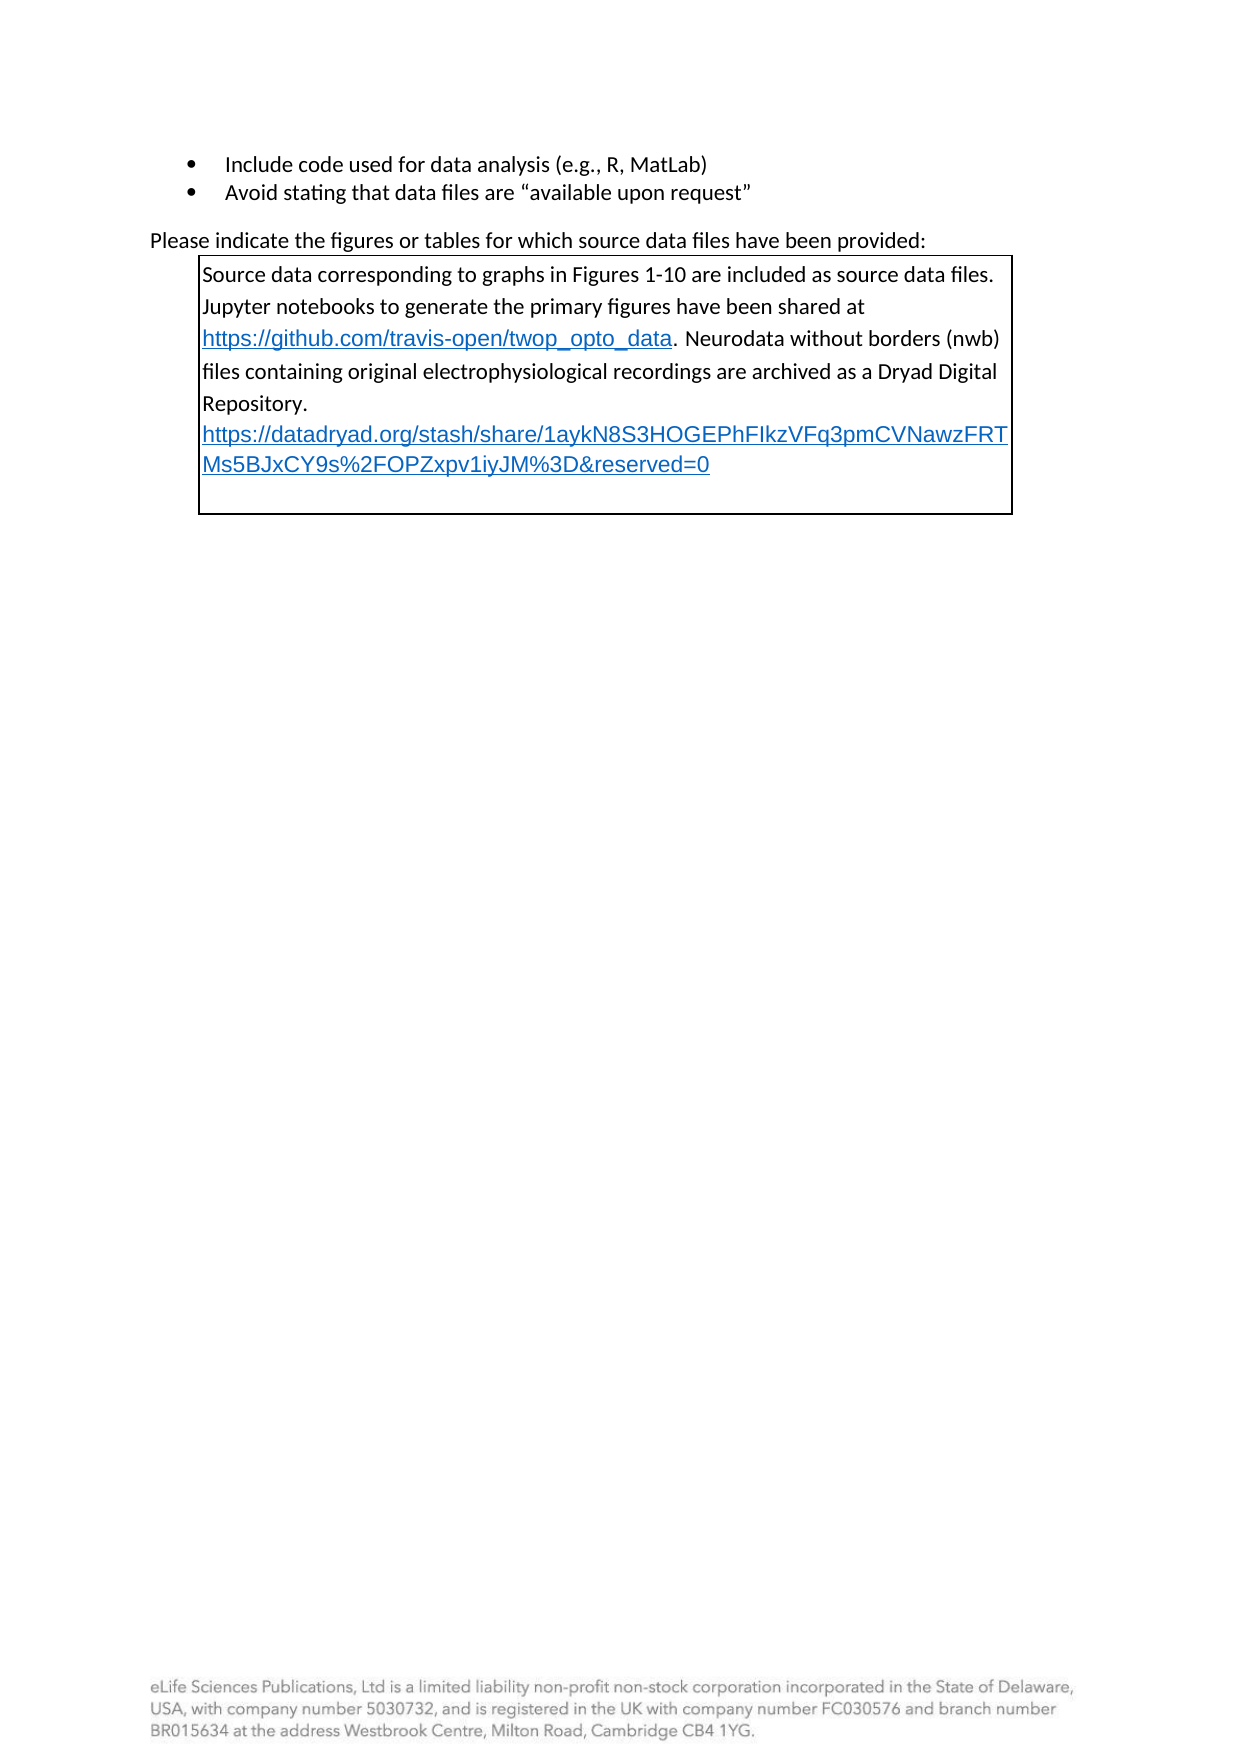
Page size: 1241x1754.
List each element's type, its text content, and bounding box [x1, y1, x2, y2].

text Source data corresponding to graphs in Figures 1-10 are included as source data files. Jupyter notebooks to generate the primary figures have been shared at https://github.com/travis-open/twop_opto_data. Neurodata without borders (nwb) files containing original electrophysiological recordings are archived as a Dryad Digital Repository. https://datadryad.org/stash/share/1aykN8S3HOGEPhFIkzVFq3pmCVNawzFRTMs5BJxCY9s%2FOPZxpv1iyJM%3D&reserved=0 [200, 258, 1011, 477]
list Include code used for data analysis (e.g., R, MatLab) [187, 150, 1090, 178]
text Please indicate the figures or tables for which source data files have been provided: [150, 226, 1090, 254]
list Avoid stating that data files are “available upon request” [187, 178, 1090, 206]
picture [0, 1635, 1241, 1754]
